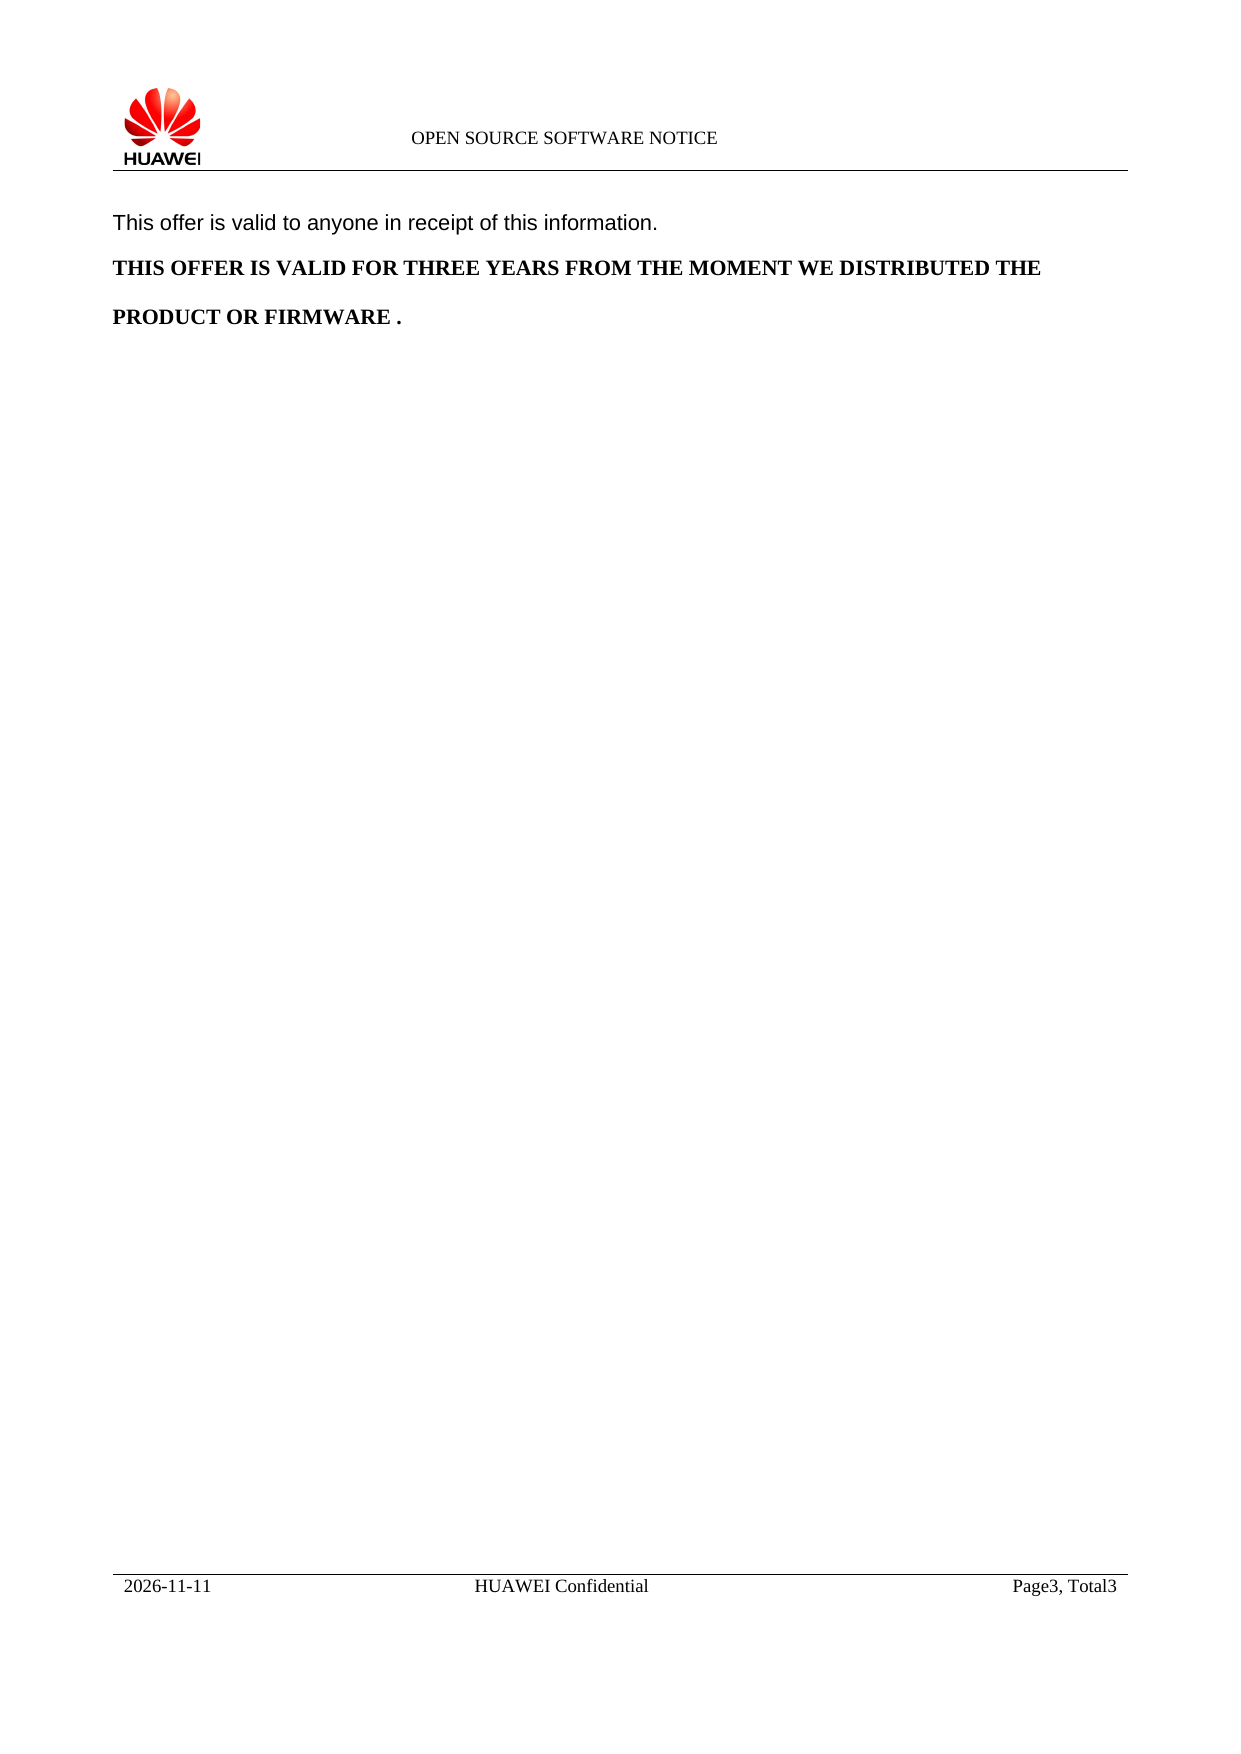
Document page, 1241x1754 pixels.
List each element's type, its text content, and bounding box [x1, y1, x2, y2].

text This offer is valid to anyone in receipt of this information. [112, 206, 1128, 239]
picture [124, 88, 201, 165]
text This offer is valid for three years from the moment we distributed the product or firmware . [112, 251, 1128, 333]
